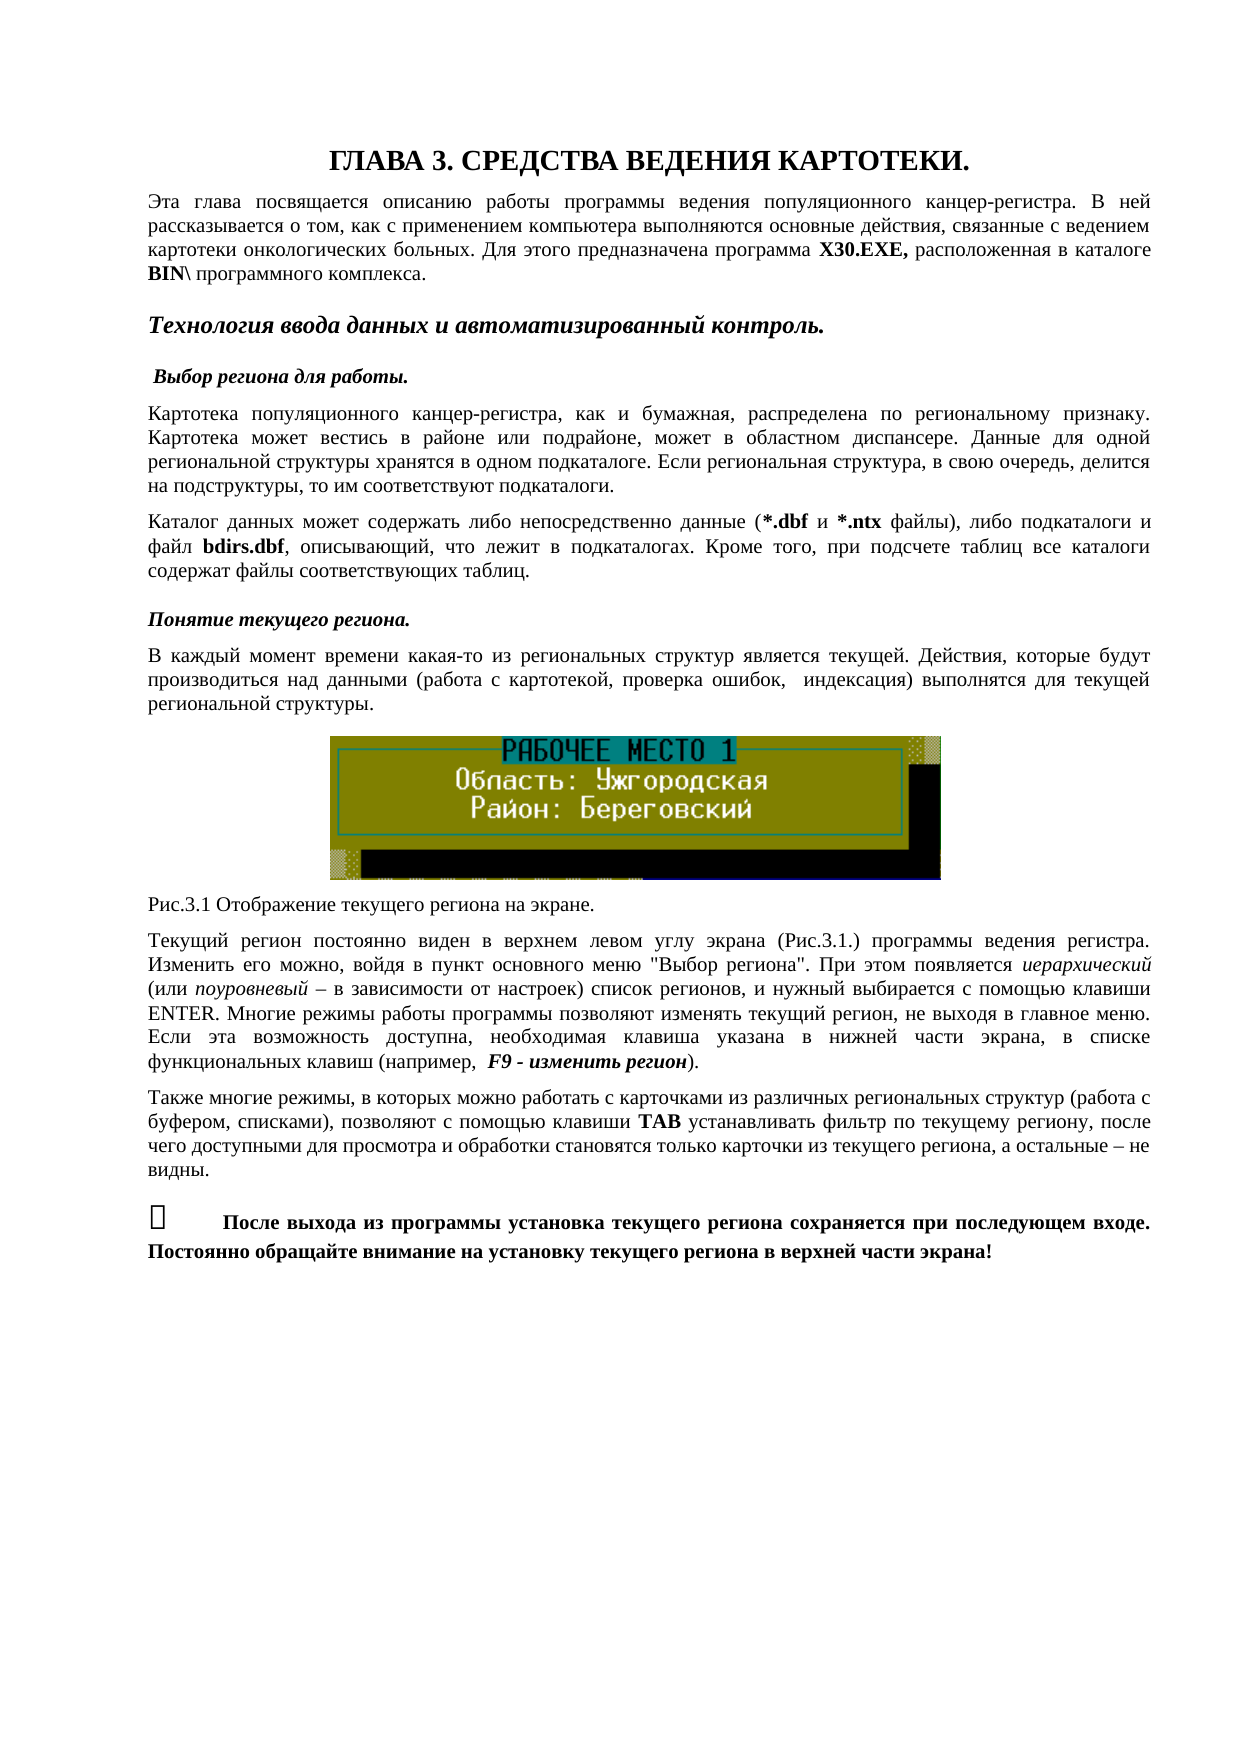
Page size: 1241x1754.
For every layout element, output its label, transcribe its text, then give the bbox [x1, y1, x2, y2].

text Глава 3. Средства ведениЯ картотеки. [148, 143, 1152, 177]
text Выбор региона для работы. [148, 364, 1152, 388]
text Понятие текущего региона. [148, 607, 1152, 631]
text  После выхода из программы установка текущего региона сохраняется при последующем входе. Постоянно обращайте внимание на установку текущего региона в верхней части экрана! [148, 1194, 1152, 1263]
text Текущий регион постоянно виден в верхнем левом углу экрана (Рис.3.1.) программы ведения регистра. Изменить его можно, войдя в пункт основного меню "Выбор региона". При этом появляется иерархический (или поуровневый – в зависимости от настроек) список регионов, и нужный выбирается с помощью клавиши ENTER. Многие режимы работы программы позволяют изменять текущий регион, не выходя в главное меню. Если эта возможность доступна, необходимая клавиша указана в нижней части экрана, в списке функциональных клавиш (например, F9 - изменить регион). [148, 928, 1152, 1073]
text Технология ввода данных и автоматизированный контроль. [148, 310, 1152, 339]
text Каталог данных может содержать либо непосредственно данные (*.dbf и *.ntx файлы), либо подкаталоги и файл bdirs.dbf, описывающий, что лежит в подкаталогах. Кроме того, при подсчете таблиц все каталоги содержат файлы соответствующих таблиц. [148, 509, 1152, 582]
text В каждый момент времени какая-то из региональных структур является текущей. Действия, которые будут производиться над данными (работа с картотекой, проверка ошибок, индексация) выполнятся для текущей региональной структуры. [148, 643, 1152, 715]
text Также многие режимы, в которых можно работать с карточками из различных региональных структур (работа с буфером, списками), позволяют с помощью клавиши TAB устанавливать фильтр по текущему региону, после чего доступными для просмотра и обработки становятся только карточки из текущего региона, а остальные – не видны. [148, 1085, 1152, 1181]
text Картотека популяционного канцер-регистра, как и бумажная, распределена по региональному признаку. Картотека может вестись в районе или подрайоне, может в областном диспансере. Данные для одной региональной структуры хранятся в одном подкаталоге. Если региональная структура, в свою очередь, делится на подструктуры, то им соответствуют подкаталоги. [148, 401, 1152, 497]
text Эта глава посвящается описанию работы программы ведения популяционного канцер-регистра. В ней рассказывается о том, как с применением компьютера выполняются основные действия, связанные с ведением картотеки онкологических больных. Для этого предназначена программа X30.EXE, расположенная в каталоге BIN\ программного комплекса. [148, 189, 1152, 285]
picture [330, 736, 941, 880]
